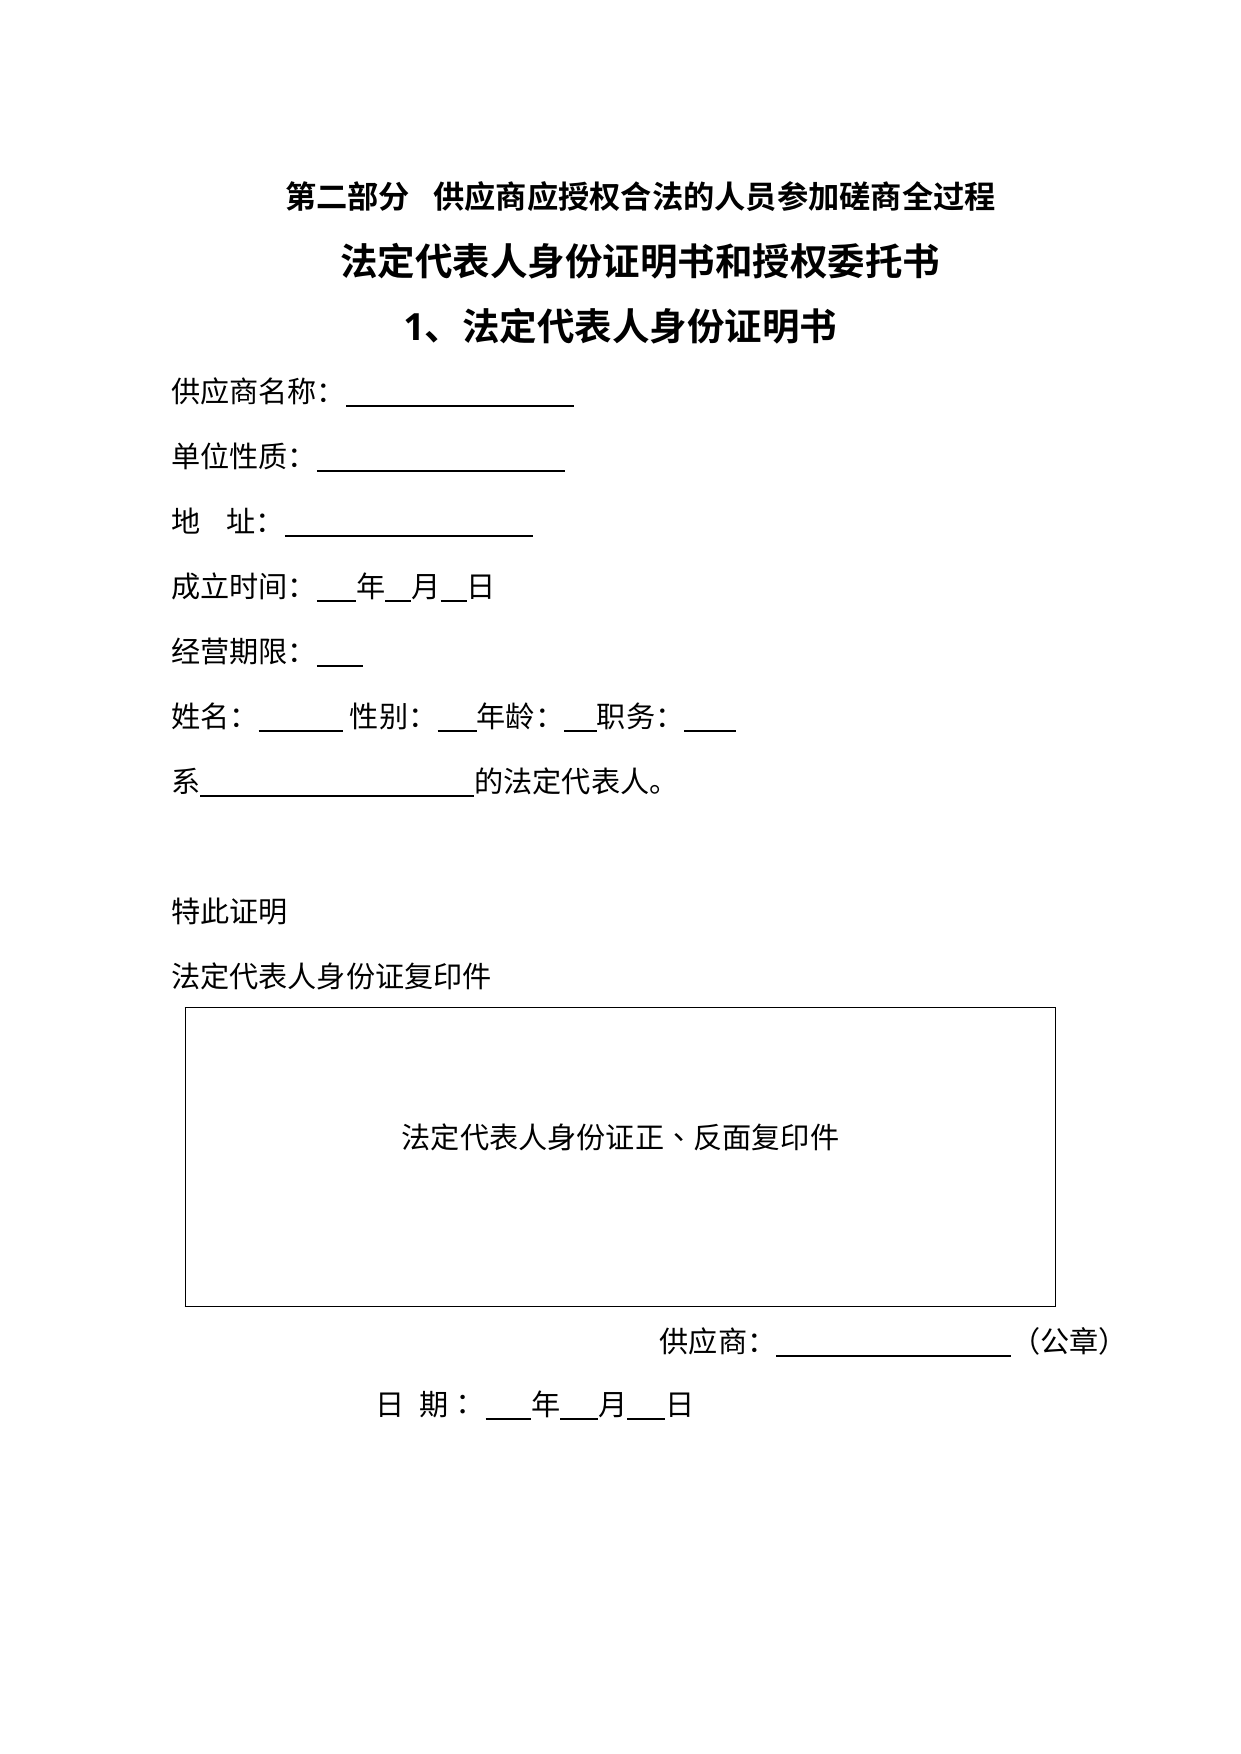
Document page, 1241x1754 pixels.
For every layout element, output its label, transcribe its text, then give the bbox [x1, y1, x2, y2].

text 成立时间： 年 月 日 [112, 552, 1128, 617]
list 供应商应授权合法的人员参加磋商全过程 [112, 162, 1168, 227]
text 1、法定代表人身份证明书 [112, 292, 1128, 357]
text 姓名： 性别： 年龄： 职务： [112, 682, 1128, 747]
text 供应商名称： [112, 357, 1128, 422]
text 经营期限： [112, 617, 1128, 682]
text 日 期： 年 月 日 [112, 1372, 1128, 1424]
text 地 址： [112, 487, 1128, 552]
table_header 法定代表人身份证正、反面复印件 [186, 1008, 1055, 1306]
text 特此证明 [112, 877, 1128, 942]
text 单位性质： [112, 422, 1128, 487]
text 法定代表人身份证明书和授权委托书 [112, 227, 1168, 292]
text 系 的法定代表人。 [112, 747, 1128, 812]
text 供应商： （公章） [112, 1307, 1128, 1372]
text 法定代表人身份证复印件 [112, 942, 1128, 1007]
